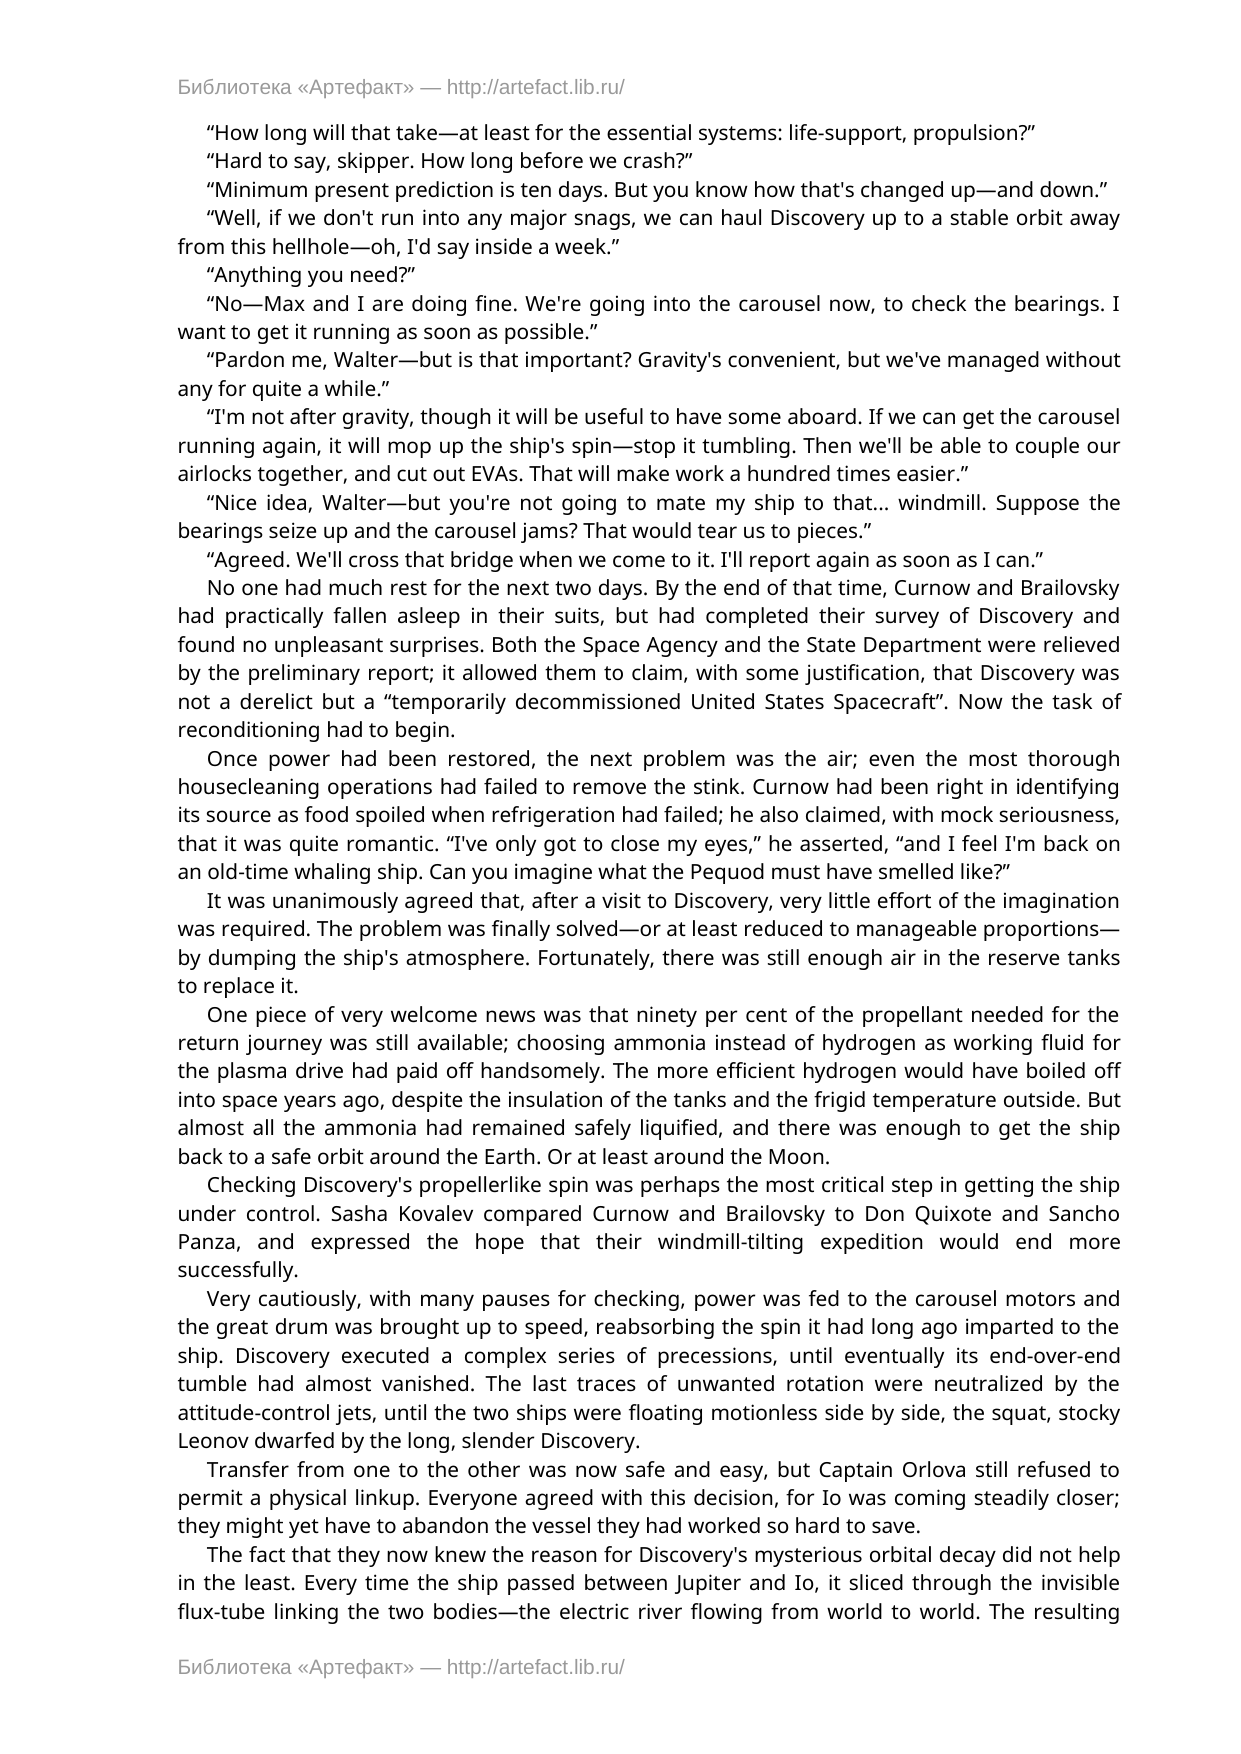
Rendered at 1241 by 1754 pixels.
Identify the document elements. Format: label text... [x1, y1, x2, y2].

text “Nice idea, Walter—but you're not going to mate my ship to that... windmill. Suppose the bearings seize up and the carousel jams? That would tear us to pieces.” [177, 488, 1122, 545]
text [177, 1540, 1122, 1625]
text No one had much rest for the next two days. By the end of that time, Curnow and Brailovsky had practically fallen asleep in their suits, but had completed their survey of Discovery and found no unpleasant surprises. Both the Space Agency and the State Department were relieved by the preliminary report; it allowed them to claim, with some justification, that Discovery was not a derelict but a “temporarily decommissioned United States Spacecraft”. Now the task of reconditioning had to begin. [177, 573, 1122, 744]
text “Minimum present prediction is ten days. But you know how that's changed up—and down.” [177, 175, 1122, 203]
text Checking Discovery's propellerlike spin was perhaps the most critical step in getting the ship under control. Sasha Kovalev compared Curnow and Brailovsky to Don Quixote and Sancho Panza, and expressed the hope that their windmill-tilting expedition would end more successfully. [177, 1170, 1122, 1284]
text Transfer from one to the other was now safe and easy, but Captain Orlova still refused to permit a physical linkup. Everyone agreed with this decision, for Io was coming steadily closer; they might yet have to abandon the vessel they had worked so hard to save. [177, 1455, 1122, 1540]
text “How long will that take—at least for the essential systems: life-support, propulsion?” [177, 118, 1122, 147]
text Very cautiously, with many pauses for checking, power was fed to the carousel motors and the great drum was brought up to speed, reabsorbing the spin it had long ago imparted to the ship. Discovery executed a complex series of precessions, until eventually its end-over-end tumble had almost vanished. The last traces of unwanted rotation were neutralized by the attitude-control jets, until the two ships were floating motionless side by side, the squat, stocky Leonov dwarfed by the long, slender Discovery. [177, 1284, 1122, 1455]
text “I'm not after gravity, though it will be useful to have some aboard. If we can get the carousel running again, it will mop up the ship's spin—stop it tumbling. Then we'll be able to couple our airlocks together, and cut out EVAs. That will make work a hundred times easier.” [177, 402, 1122, 488]
text Once power had been restored, the next problem was the air; even the most thorough housecleaning operations had failed to remove the stink. Curnow had been right in identifying its source as food spoiled when refrigeration had failed; he also claimed, with mock seriousness, that it was quite romantic. “I've only got to close my eyes,” he asserted, “and I feel I'm back on an old-time whaling ship. Can you imagine what the Pequod must have smelled like?” [177, 744, 1122, 886]
text “Anything you need?” [177, 260, 1122, 289]
text “Hard to say, skipper. How long before we crash?” [177, 147, 1122, 175]
text It was unanimously agreed that, after a visit to Discovery, very little effort of the imagination was required. The problem was finally solved—or at least reduced to manageable proportions—by dumping the ship's atmosphere. Fortunately, there was still enough air in the reserve tanks to replace it. [177, 886, 1122, 1000]
text “No—Max and I are doing fine. We're going into the carousel now, to check the bearings. I want to get it running as soon as possible.” [177, 289, 1122, 346]
text “Pardon me, Walter—but is that important? Gravity's convenient, but we've managed without any for quite a while.” [177, 346, 1122, 402]
text “Well, if we don't run into any major snags, we can haul Discovery up to a stable orbit away from this hellhole—oh, I'd say inside a week.” [177, 203, 1122, 260]
text “Agreed. We'll cross that bridge when we come to it. I'll report again as soon as I can.” [177, 545, 1122, 573]
text One piece of very welcome news was that ninety per cent of the propellant needed for the return journey was still available; choosing ammonia instead of hydrogen as working fluid for the plasma drive had paid off handsomely. The more efficient hydrogen would have boiled off into space years ago, despite the insulation of the tanks and the frigid temperature outside. But almost all the ammonia had remained safely liquified, and there was enough to get the ship back to a safe orbit around the Earth. Or at least around the Moon. [177, 1000, 1122, 1170]
